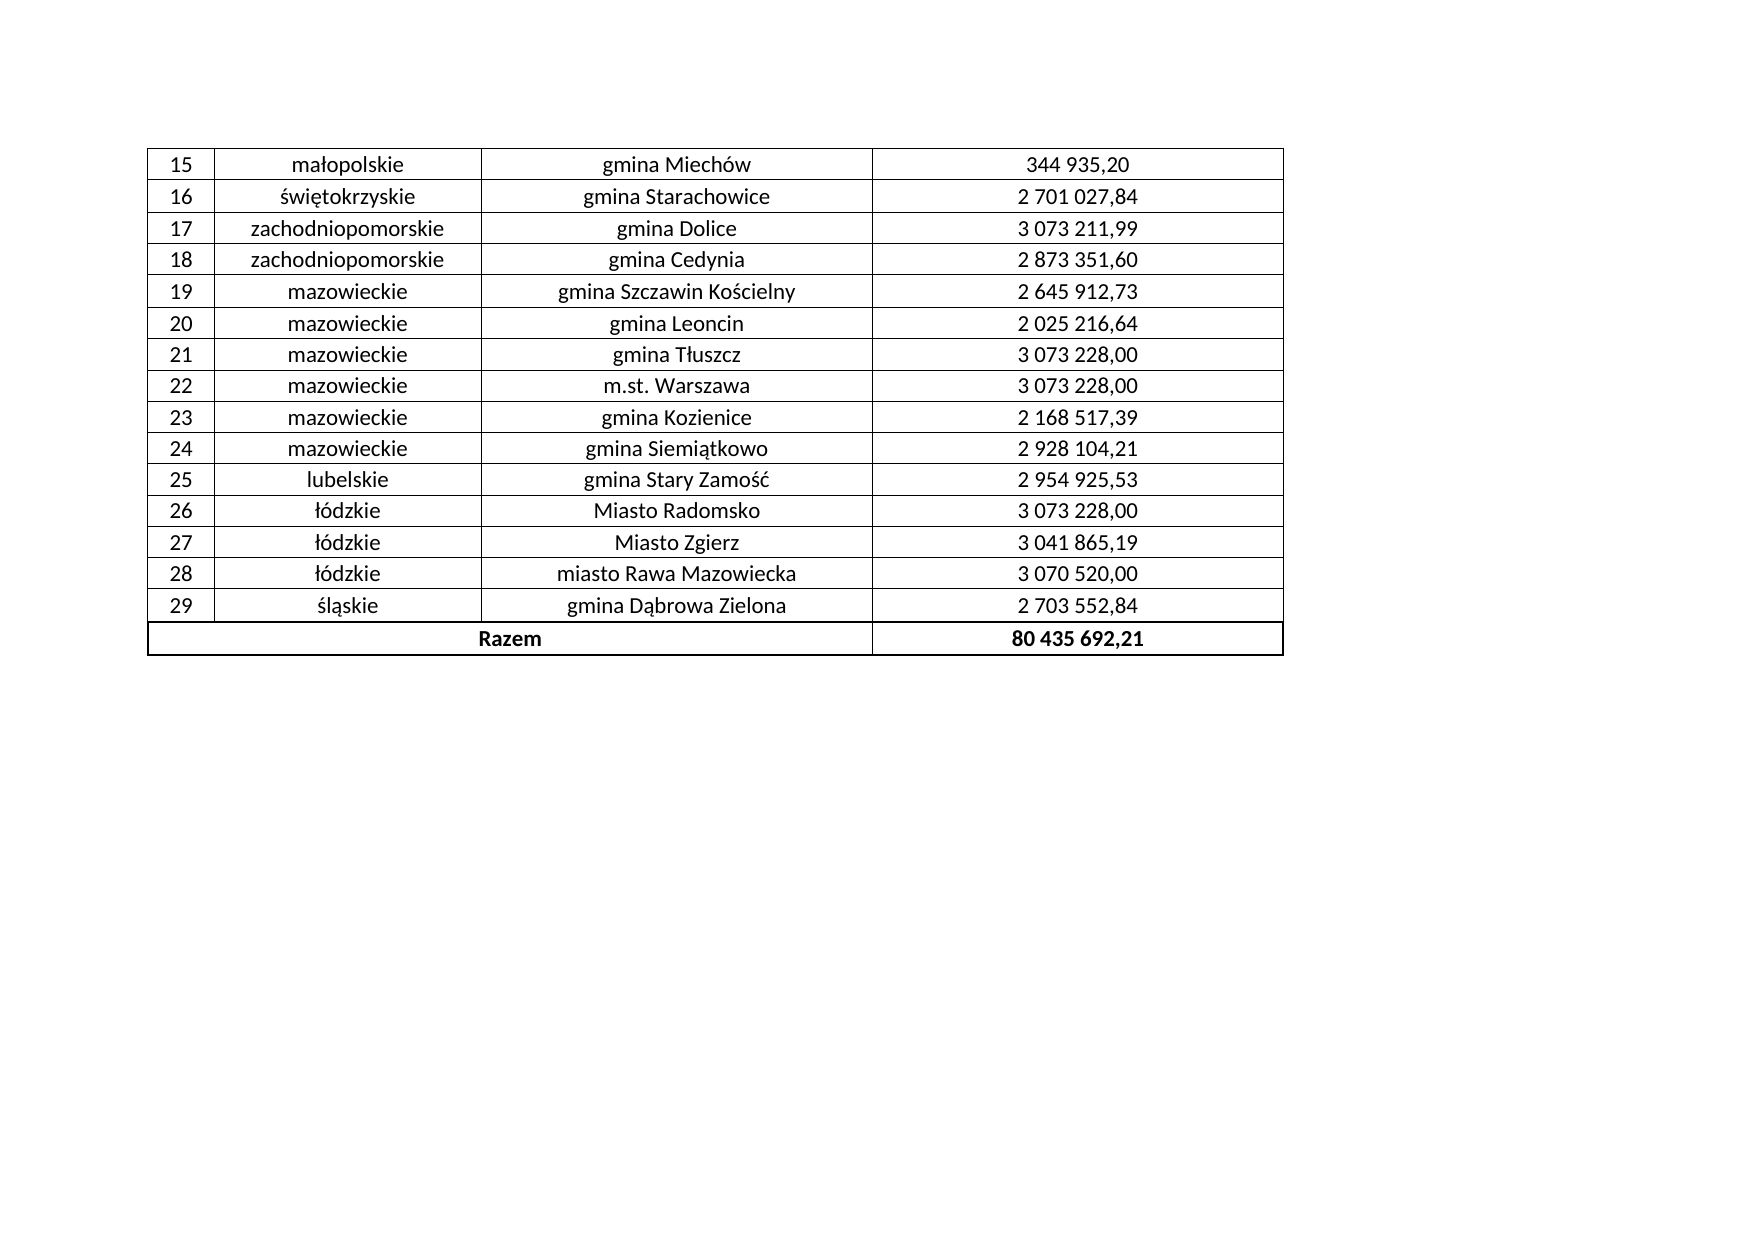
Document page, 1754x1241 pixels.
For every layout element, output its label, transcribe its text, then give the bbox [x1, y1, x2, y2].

table_cell gmina Stary Zamość [482, 464, 872, 494]
table_cell 2 025 216,64 [873, 308, 1283, 338]
table_cell mazowieckie [215, 275, 481, 307]
table_cell 2 168 517,39 [873, 402, 1283, 432]
table_cell mazowieckie [215, 371, 481, 401]
table_cell gmina Szczawin Kościelny [482, 275, 872, 307]
table_cell śląskie [215, 589, 481, 621]
table_cell 344 935,20 [873, 149, 1283, 179]
table_cell 3 073 228,00 [873, 339, 1283, 369]
table_cell 24 [148, 433, 214, 463]
table_cell lubelskie [215, 464, 481, 494]
table_cell świętokrzyskie [215, 180, 481, 212]
table_cell mazowieckie [215, 433, 481, 463]
table_cell m.st. Warszawa [482, 371, 872, 401]
table_cell 3 073 211,99 [873, 213, 1283, 243]
table_cell gmina Cedynia [482, 244, 872, 274]
table_cell mazowieckie [215, 402, 481, 432]
table_cell 3 041 865,19 [873, 527, 1283, 557]
table_cell 28 [148, 558, 214, 588]
table_cell 26 [148, 496, 214, 526]
table_cell Miasto Zgierz [482, 527, 872, 557]
table_cell 2 928 104,21 [873, 433, 1283, 463]
table_cell gmina Siemiątkowo [482, 433, 872, 463]
table_cell 23 [148, 402, 214, 432]
table_cell 22 [148, 371, 214, 401]
table_cell gmina Starachowice [482, 180, 872, 212]
table_cell gmina Dąbrowa Zielona [482, 589, 872, 621]
table_cell gmina Miechów [482, 149, 872, 179]
table_cell 27 [148, 527, 214, 557]
table_cell 18 [148, 244, 214, 274]
table_cell małopolskie [215, 149, 481, 179]
table_cell łódzkie [215, 527, 481, 557]
table_cell 17 [148, 213, 214, 243]
table_cell Razem [149, 623, 872, 654]
table_cell 2 701 027,84 [873, 180, 1283, 212]
table_cell Miasto Radomsko [482, 496, 872, 526]
table_cell 29 [148, 589, 214, 621]
table_cell zachodniopomorskie [215, 244, 481, 274]
table_cell 20 [148, 308, 214, 338]
table_cell łódzkie [215, 496, 481, 526]
table_cell 15 [148, 149, 214, 179]
table_cell gmina Kozienice [482, 402, 872, 432]
table_cell 19 [148, 275, 214, 307]
table_cell 3 073 228,00 [873, 371, 1283, 401]
table_cell 16 [148, 180, 214, 212]
table_cell 2 873 351,60 [873, 244, 1283, 274]
table_cell mazowieckie [215, 339, 481, 369]
table_cell 21 [148, 339, 214, 369]
table_cell gmina Tłuszcz [482, 339, 872, 369]
table_cell gmina Leoncin [482, 308, 872, 338]
table_cell 2 645 912,73 [873, 275, 1283, 307]
table_cell mazowieckie [215, 308, 481, 338]
table_cell miasto Rawa Mazowiecka [482, 558, 872, 588]
table_cell 80 435 692,21 [873, 623, 1282, 654]
table_cell gmina Dolice [482, 213, 872, 243]
table_cell łódzkie [215, 558, 481, 588]
table_cell 25 [148, 464, 214, 494]
table_cell 3 073 228,00 [873, 496, 1283, 526]
table_cell 2 703 552,84 [873, 589, 1283, 621]
table_cell zachodniopomorskie [215, 213, 481, 243]
table_cell 2 954 925,53 [873, 464, 1283, 494]
table_cell 3 070 520,00 [873, 558, 1283, 588]
